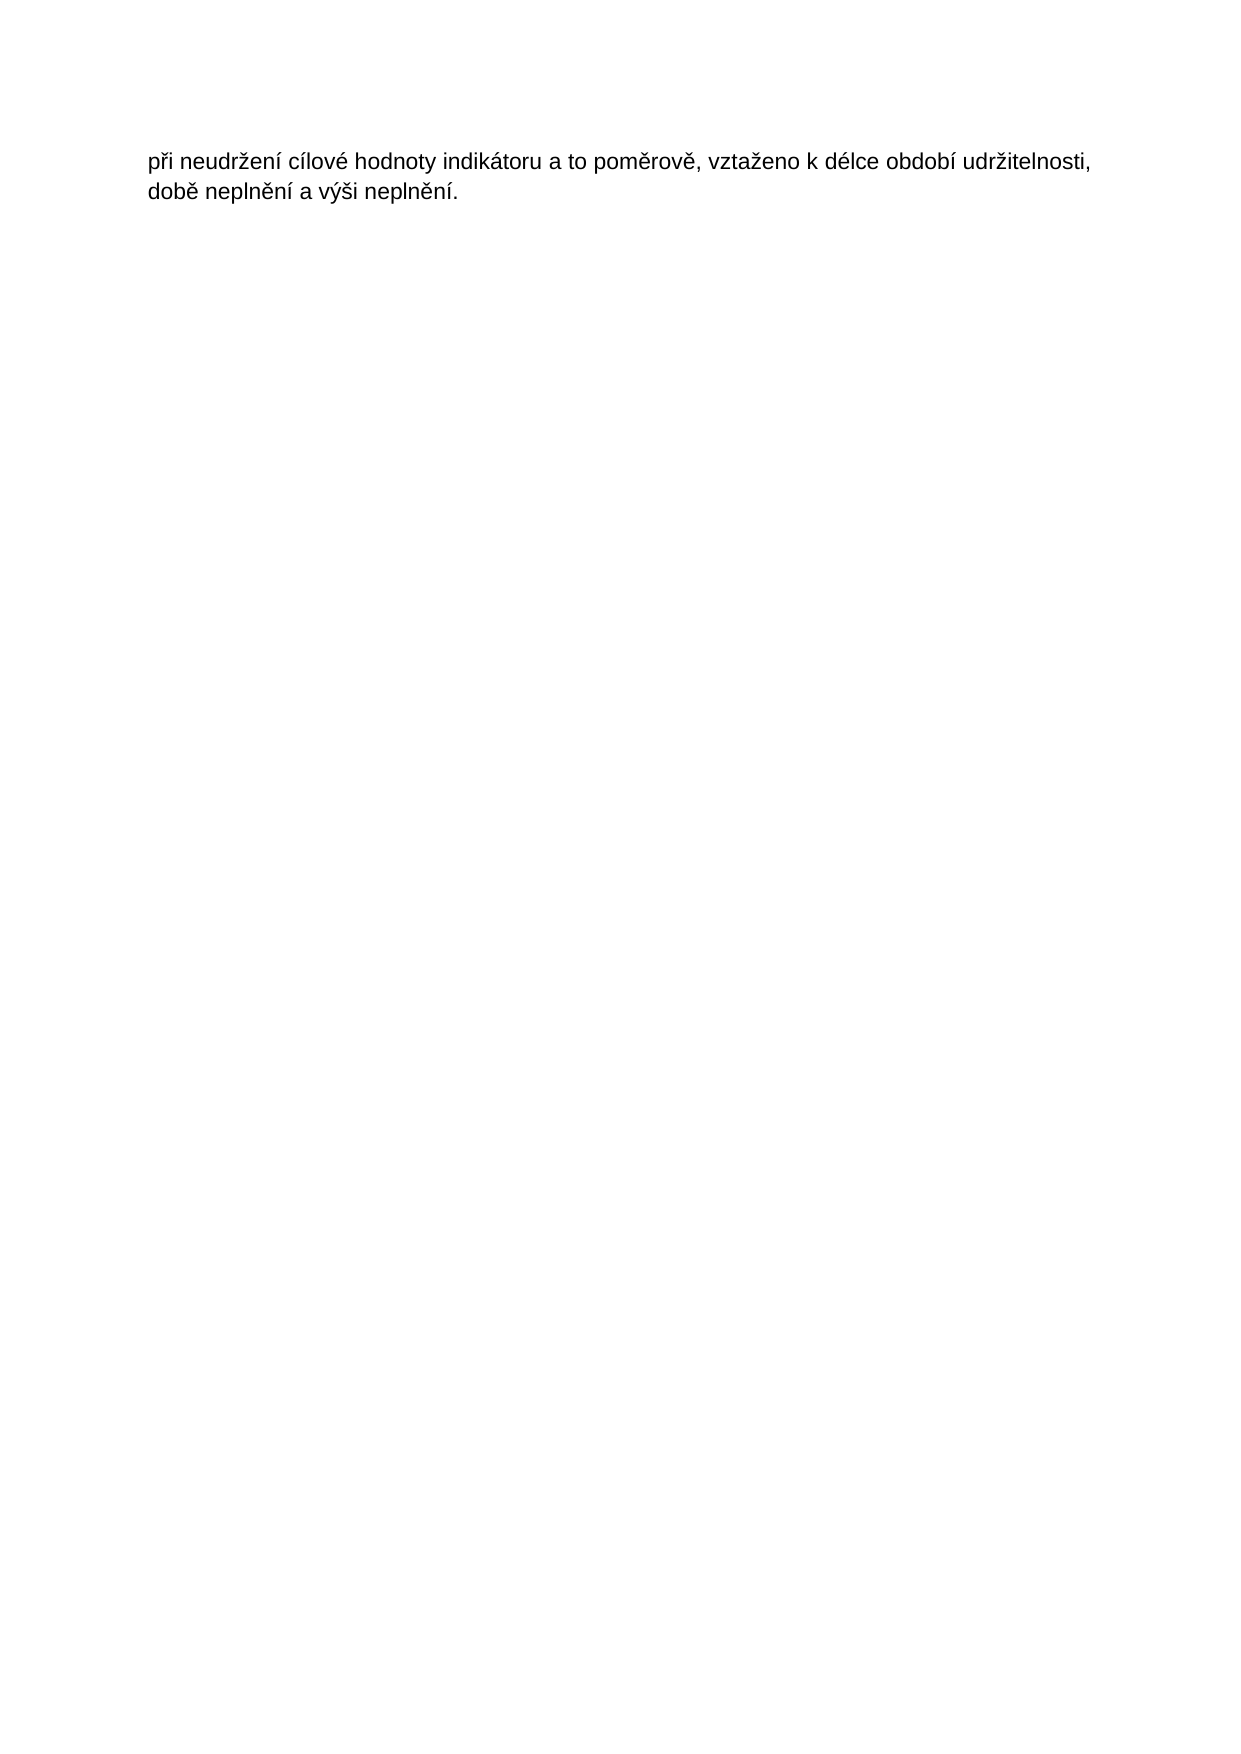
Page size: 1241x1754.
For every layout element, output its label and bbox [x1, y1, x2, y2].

text [148, 148, 1092, 204]
